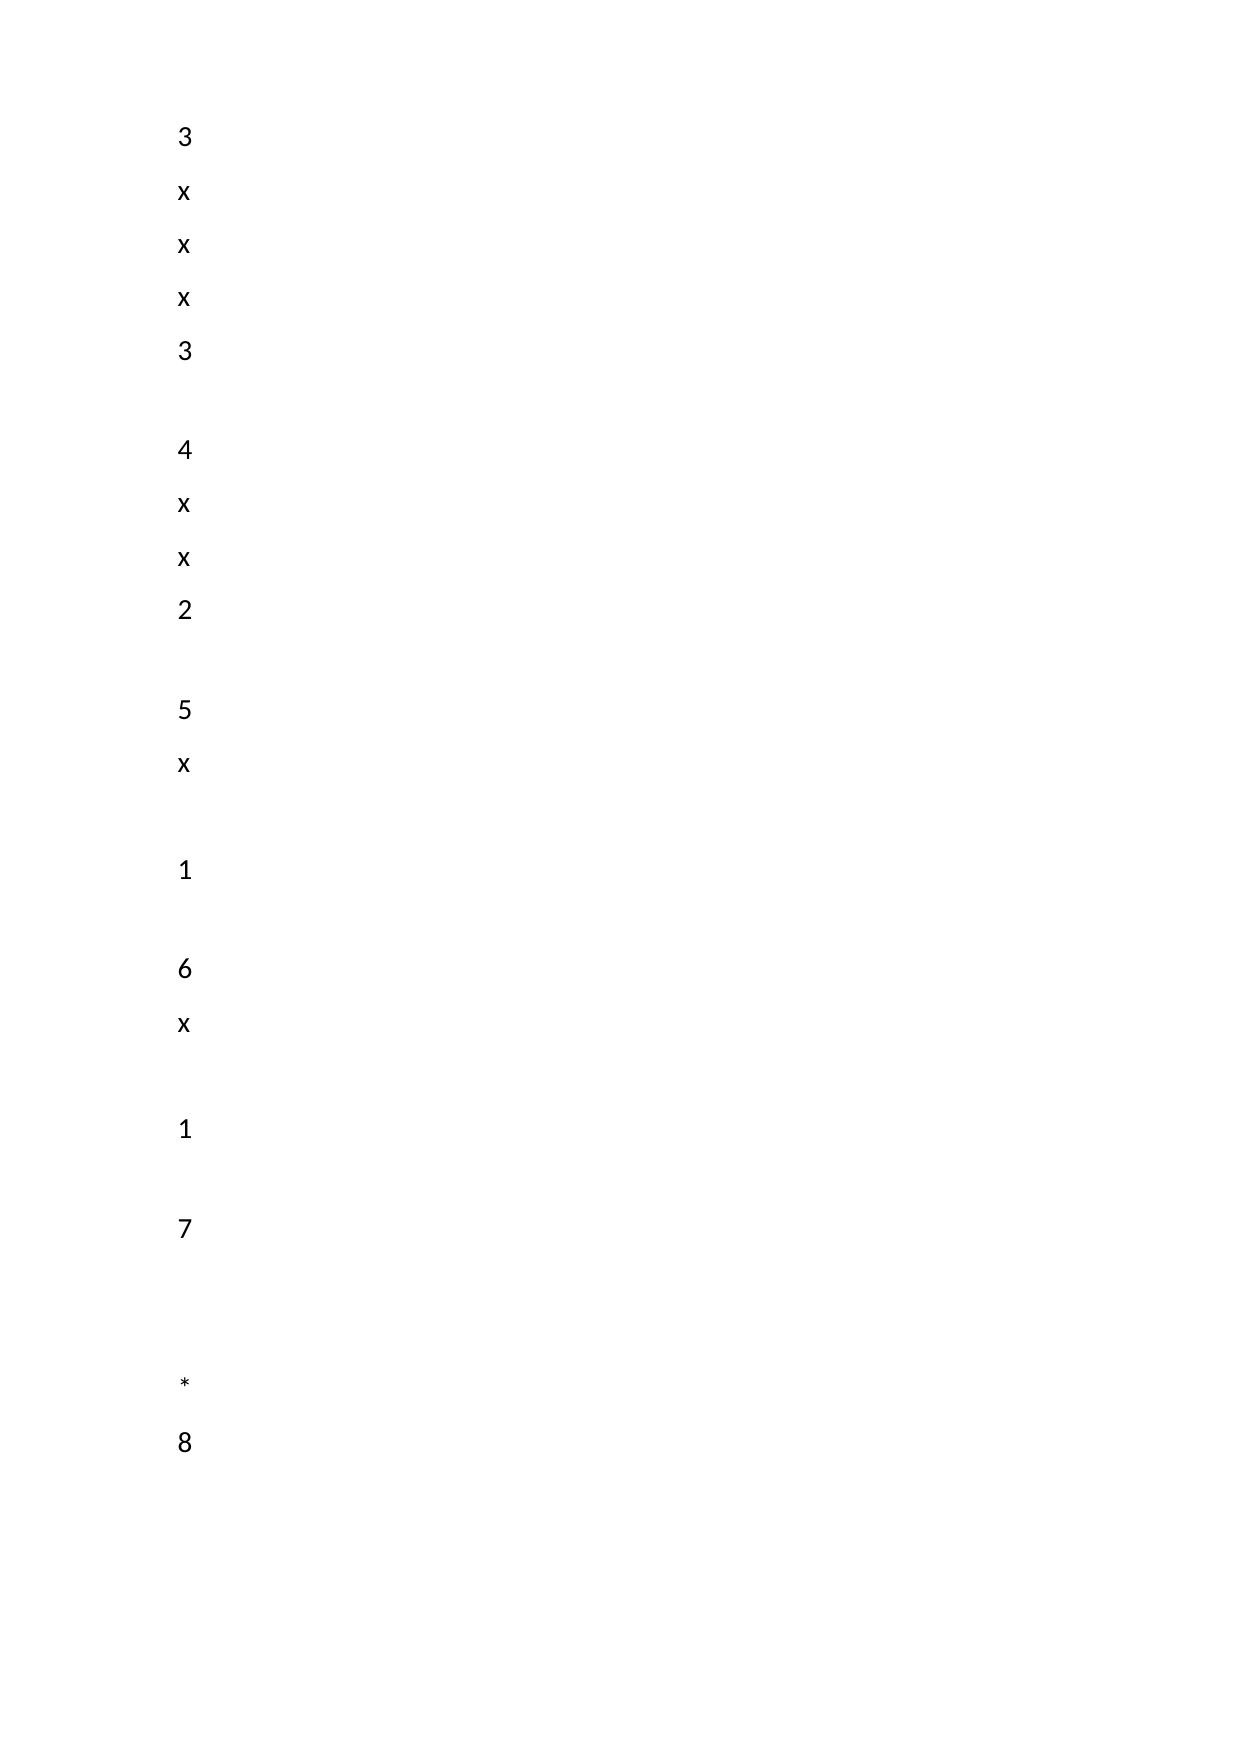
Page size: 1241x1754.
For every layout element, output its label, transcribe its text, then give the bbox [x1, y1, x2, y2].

text x [177, 744, 1152, 833]
text x [177, 278, 1152, 314]
text x [177, 538, 1152, 574]
text x [177, 172, 1152, 207]
text 5 [177, 691, 1152, 726]
text x [177, 1004, 1152, 1093]
text 1 [177, 851, 1152, 887]
text x [177, 225, 1152, 261]
text 8 [177, 1424, 1152, 1513]
text 3 [177, 118, 1152, 154]
text 6 [177, 950, 1152, 986]
text 1 [177, 1111, 1152, 1146]
text x [177, 484, 1152, 520]
text 3 [177, 332, 1152, 367]
text * [177, 1370, 1152, 1406]
text 7 [177, 1210, 1152, 1299]
text 4 [177, 431, 1152, 467]
text 2 [177, 591, 1152, 627]
